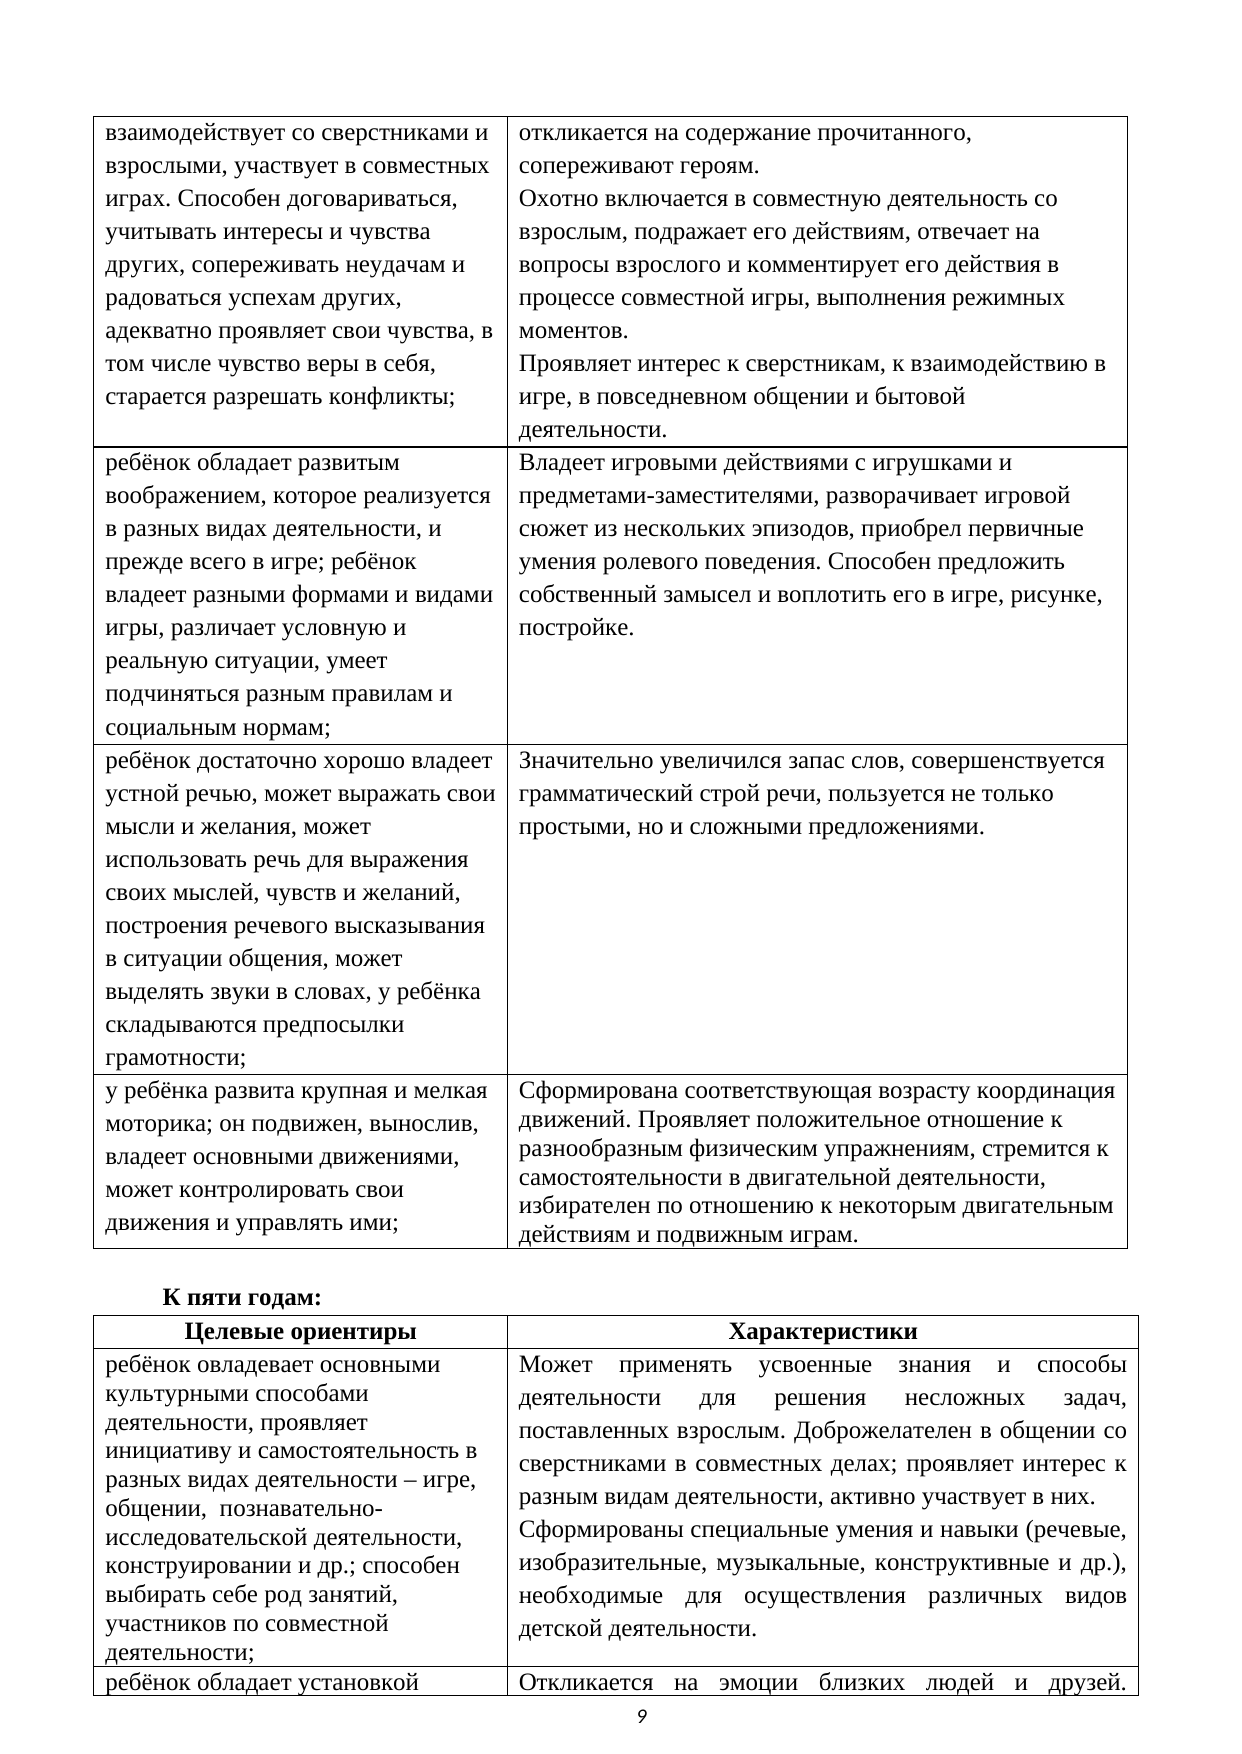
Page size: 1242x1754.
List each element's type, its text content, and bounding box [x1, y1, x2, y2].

table_header Целевые ориентиры [94, 1316, 507, 1348]
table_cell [94, 117, 507, 446]
table_cell Значительно увеличился запас слов, совершенствуется грамматический строй речи, пользуется не только простыми, но и сложными предложениями. [508, 745, 1127, 1074]
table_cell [94, 1667, 507, 1695]
table_cell Владеет игровыми действиями с игрушками и предметами-заместителями, разворачивает игровой сюжет из нескольких эпизодов, приобрел первичные умения ролевого поведения. Способен предложить собственный замысел и воплотить его в игре, рисунке, постройке. [508, 448, 1127, 744]
table_cell Сформирована соответствующая возрасту координация движений. Проявляет положительное отношение к разнообразным физическим упражнениям, стремится к самостоятельности в двигательной деятельности, избирателен по отношению к некоторым двигательным действиям и подвижным играм. [508, 1075, 1127, 1248]
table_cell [508, 117, 1127, 446]
table_cell Может применять усвоенные знания и способы деятельности для решения несложных задач, поставленных взрослым. Доброжелателен в общении со сверстниками в совместных делах; проявляет интерес к разным видам деятельности, активно участвует в них. Сформированы специальные умения и навыки (речевые, изобразительные, музыкальные, конструктивные и др.), необходимые для осуществления различных видов детской деятельности. [508, 1349, 1138, 1666]
list К пяти годам: [162, 1282, 1195, 1311]
table_cell ребёнок достаточно хорошо владеет устной речью, может выражать свои мысли и желания, может использовать речь для выражения своих мыслей, чувств и желаний, построения речевого высказывания в ситуации общения, может выделять звуки в словах, у ребёнка складываются предпосылки грамотности; [94, 745, 507, 1074]
table_cell ребёнок овладевает основными культурными способами деятельности, проявляет инициативу и самостоятельность в разных видах деятельности – игре, общении, познавательно-исследовательской деятельности, конструировании и др.; способен выбирать себе род занятий, участников по совместной деятельности; [94, 1349, 507, 1666]
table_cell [508, 1667, 1138, 1695]
table_cell у ребёнка развита крупная и мелкая моторика; он подвижен, вынослив, владеет основными движениями, может контролировать свои движения и управлять ими; [94, 1075, 507, 1248]
table_cell ребёнок обладает развитым воображением, которое реализуется в разных видах деятельности, и прежде всего в игре; ребёнок владеет разными формами и видами игры, различает условную и реальную ситуации, умеет подчиняться разным правилам и социальным нормам; [94, 448, 507, 744]
table_header Характеристики [508, 1316, 1138, 1348]
